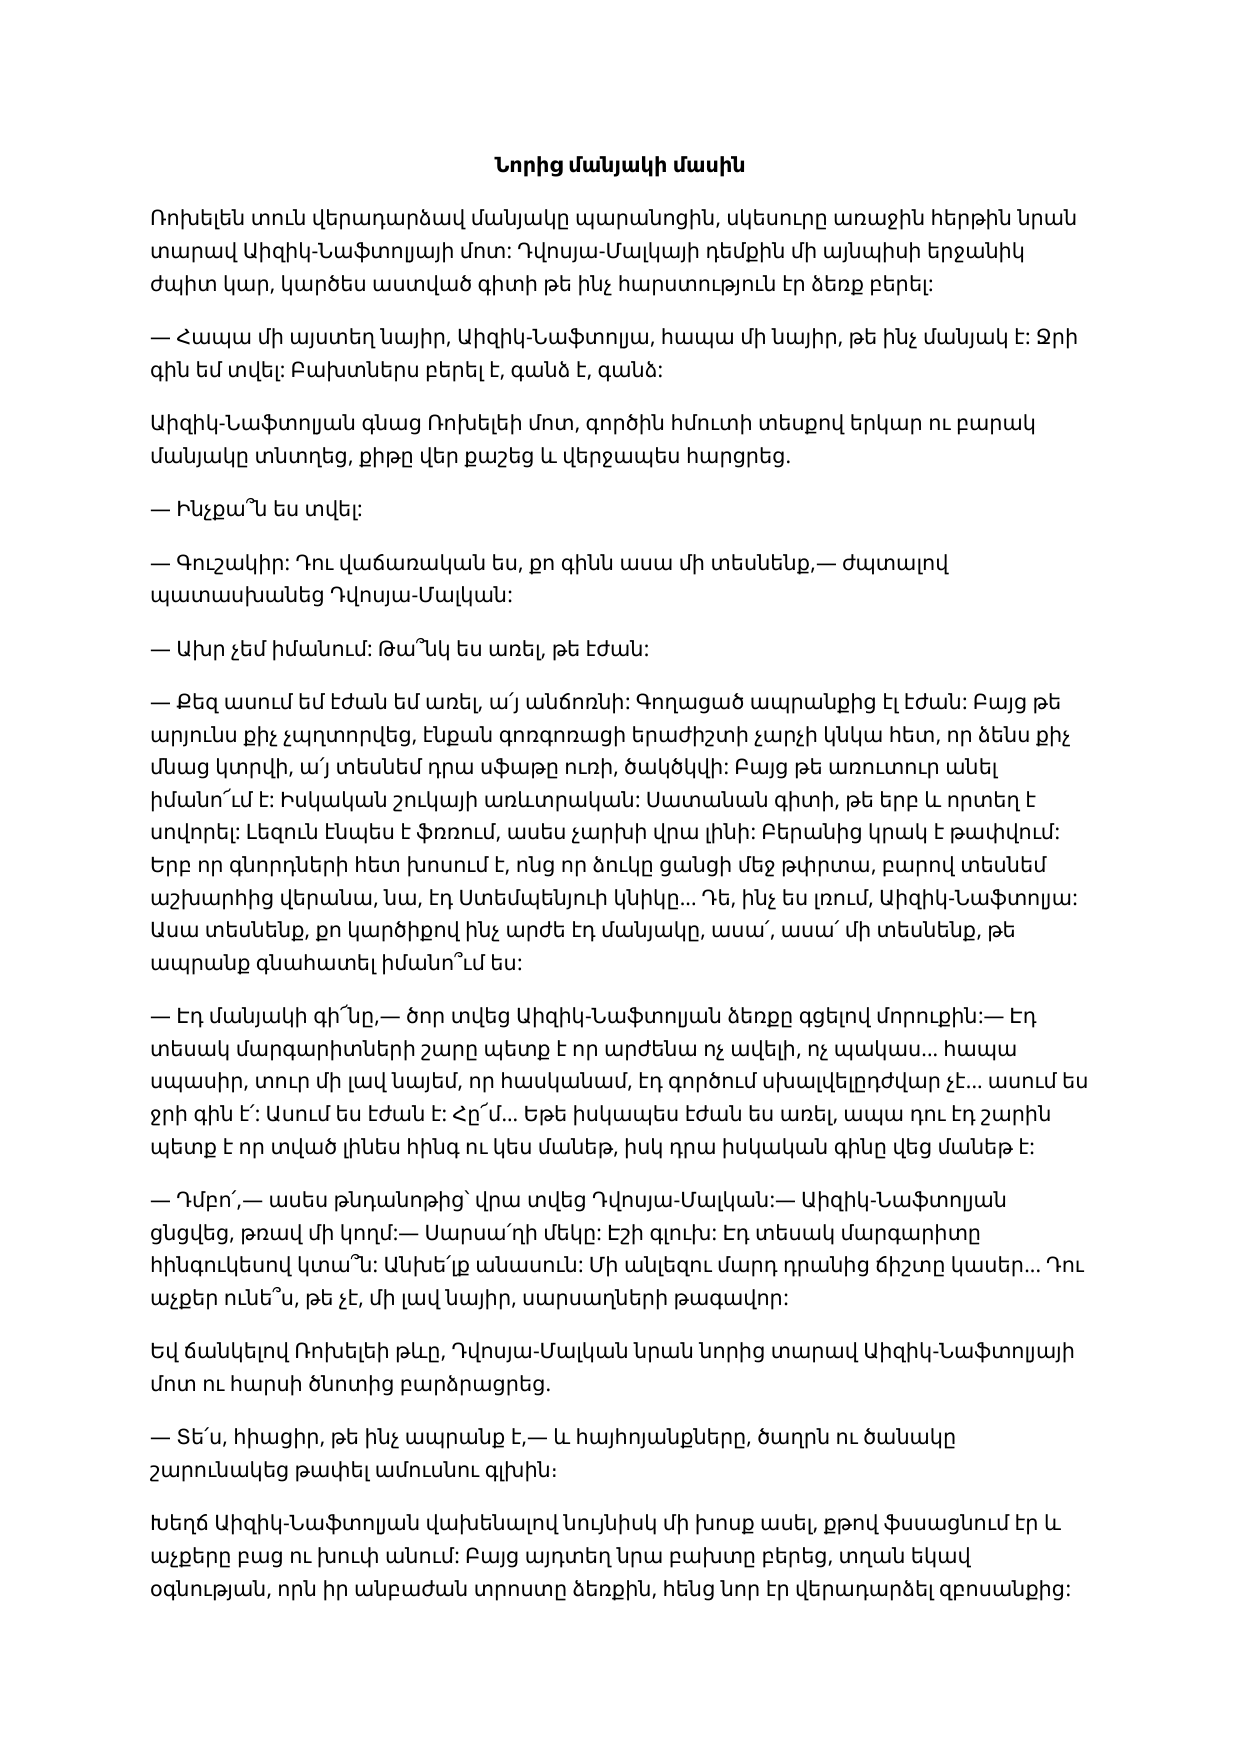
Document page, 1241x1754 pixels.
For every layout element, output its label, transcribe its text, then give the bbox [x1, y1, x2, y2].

text Նորից մանյակի մասին [150, 150, 1090, 178]
text — Դմբո՛,— ասես թնդանոթից՝ վրա տվեց Դվոսյա-Մալկան:— Աիզիկ-Նաֆտոլյան ցնցվեց, թռավ մի կողմ:— Սարսա՛ղի մեկը: Էշի գլուխ: Էդ տեսակ մարգարիտը հինգուկեսով կտա՞ն: Անխե՛լք անասուն: Մի անլեզու մարդ դրանից ճիշտը կասեր... Դու աչքեր ունե՞ս, թե չէ, մի լավ նայիր, սարսաղների թագավոր: [150, 1185, 1090, 1311]
text — Տե՛ս, հիացիր, թե ինչ ապրանք է,— և հայհոյանքները, ծաղրն ու ծանակը շարունակեց թափել ամուսնու գլխին։ [150, 1422, 1090, 1483]
text — Հապա մի այստեղ նայիր, Աիզիկ-Նաֆտոլյա, հապա մի նայիր, թե ինչ մանյակ է: Ջրի գին եմ տվել: Բախտներս բերել է, գանձ է, գանձ: [150, 322, 1090, 383]
text — Գուշակիր: Դու վաճառական ես, քո գինն ասա մի տեսնենք,— ժպտալով պատասխանեց Դվոսյա-Մալկան: [150, 548, 1090, 609]
text — Քեզ ասում եմ էժան եմ առել, ա՛յ անճոռնի: Գողացած ապրանքից էլ էժան: Բայց թե արյունս քիչ չպղտորվեց, էնքան գոռգոռացի երաժիշտի չարչի կնկա հետ, որ ձենս քիչ մնաց կտրվի, ա՛յ տեսնեմ դրա սֆաթը ուռի, ծակծկվի: Բայց թե առուտուր անել իմանո՜ւմ է: Իսկական շուկայի առևտրական: Սատանան գիտի, թե երբ և որտեղ է սովորել: Լեզուն էնպես է ֆռռում, ասես չարխի վրա լինի: Բերանից կրակ է թափվում: Երբ որ գնորդների հետ խոսում է, ոնց որ ձուկը ցանցի մեջ թփրտա, բարով տեսնեմ աշխարհից վերանա, նա, էդ Ստեմպենյուի կնիկը... Դե, ինչ ես լռում, Աիզիկ-Նաֆտոլյա: Ասա տեսնենք, քո կարծիքով ինչ արժե էդ մանյակը, ասա՛, ասա՛ մի տեսնենք, թե ապրանք գնահատել իմանո՞ւմ ես: [150, 687, 1090, 976]
text — Ինչքա՞ն ես տվել: [150, 494, 1090, 523]
text Աիզիկ-Նաֆտոլյան գնաց Ռոխելեի մոտ, գործին հմուտի տեսքով երկար ու բարակ մանյակը տնտղեց, քիթը վեր քաշեց և վերջապես հարցրեց. [150, 408, 1090, 469]
text Եվ ճանկելով Ռոխելեի թևը, Դվոսյա-Մալկան նրան նորից տարավ Աիզիկ-Նաֆտոլյայի մոտ ու հարսի ծնոտից բարձրացրեց. [150, 1336, 1090, 1397]
text — Ախր չեմ իմանում: Թա՞նկ ես առել, թե էժան: [150, 634, 1090, 662]
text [150, 1508, 1090, 1602]
text Ռոխելեն տուն վերադարձավ մանյակը պարանոցին, սկեսուրը առաջին հերթին նրան տարավ Աիզիկ-Նաֆտոլյայի մոտ: Դվոսյա-Մալկայի դեմքին մի այնպիսի երջանիկ ժպիտ կար, կարծես աստված գիտի թե ինչ հարստություն էր ձեռք բերել: [150, 203, 1090, 297]
text — Էդ մանյակի գի՜նը,— ծոր տվեց Աիզիկ-Նաֆտոլյան ձեռքը գցելով մորուքին:— Էդ տեսակ մարգարիտների շարը պետք է որ արժենա ոչ ավելի, ոչ պակաս... հապա սպասիր, տուր մի լավ նայեմ, որ հասկանամ, էդ գործում սխալվելըդժվար չէ... ասում ես ջրի գին է՛: Ասում ես էժան է: Հը՜մ... Եթե իսկապես էժան ես առել, ապա դու էդ շարին պետք է որ տված լինես հինգ ու կես մանեթ, իսկ դրա իսկական գինը վեց մանեթ է: [150, 1001, 1090, 1160]
